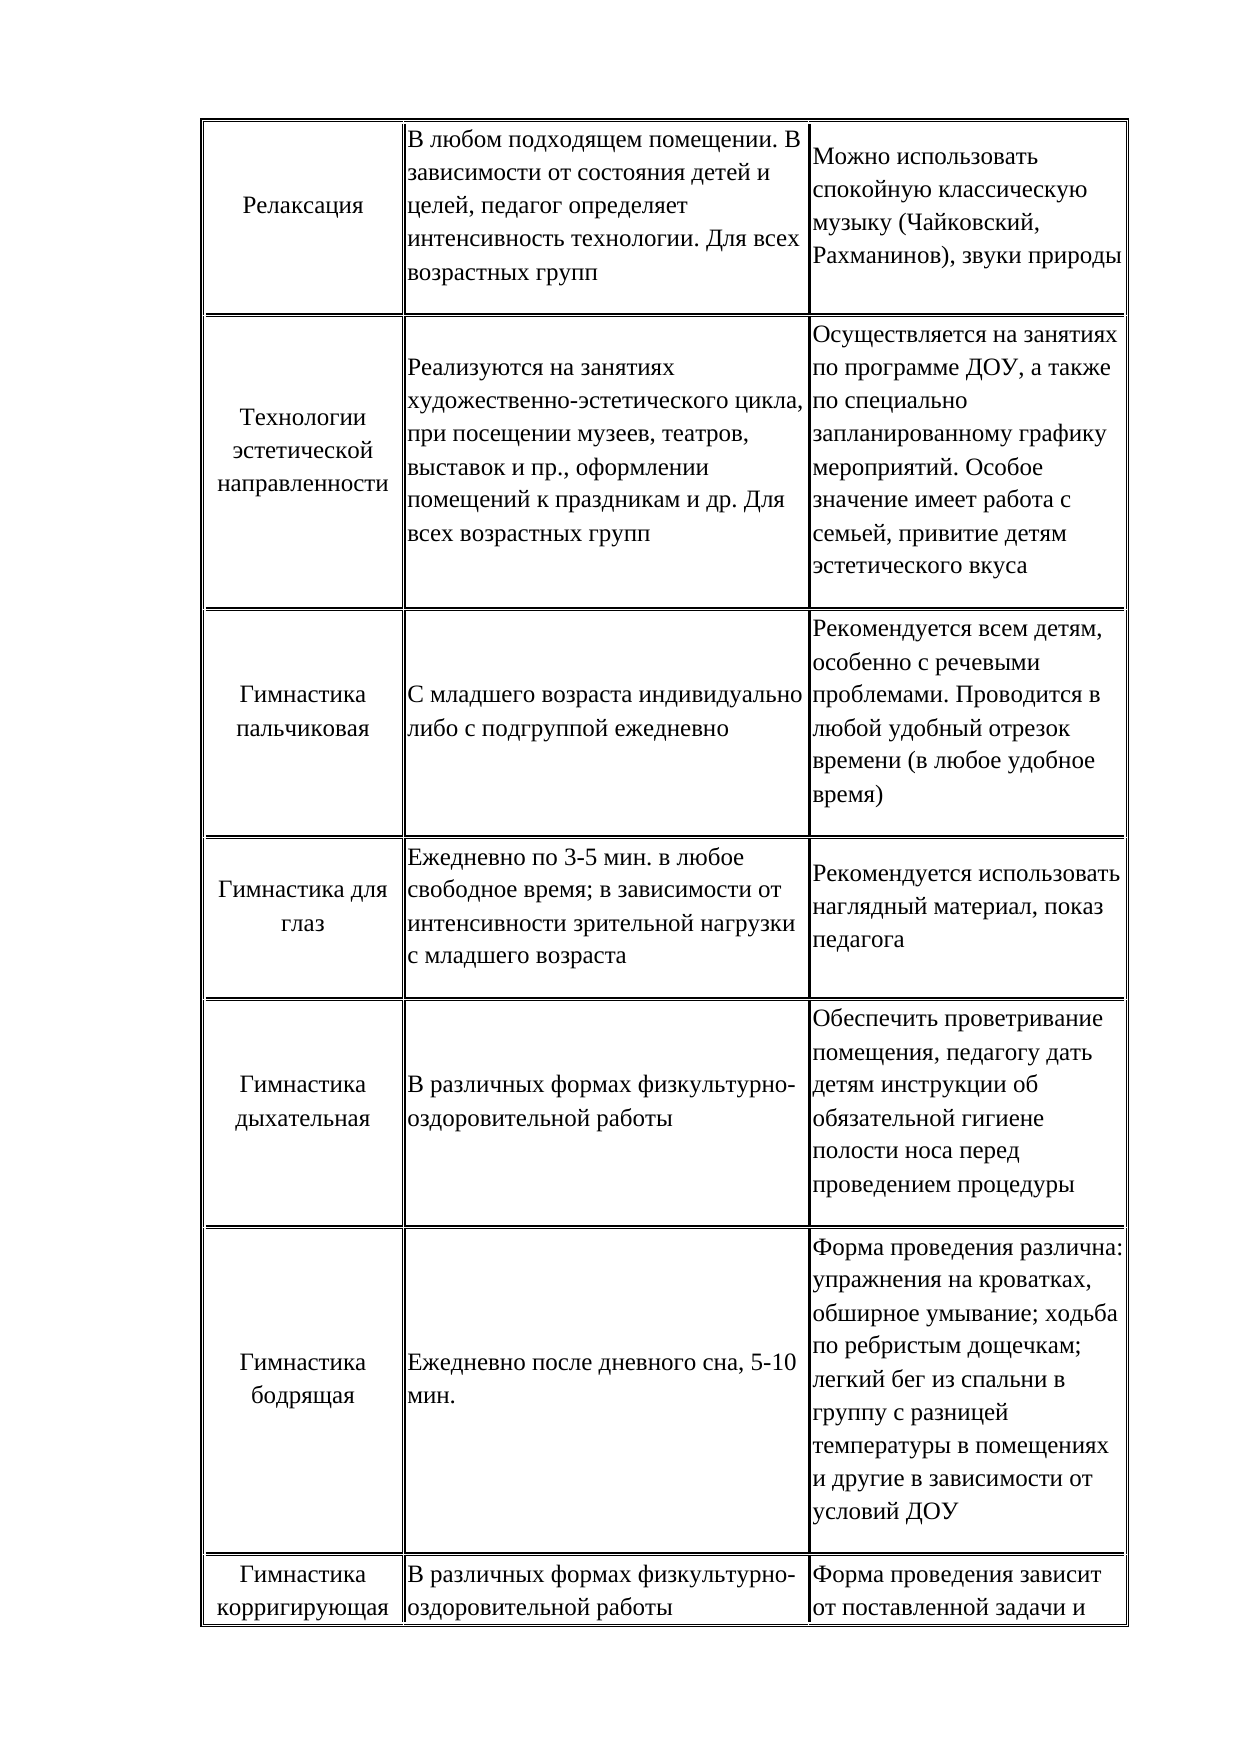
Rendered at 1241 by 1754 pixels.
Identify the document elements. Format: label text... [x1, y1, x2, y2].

table_cell Релаксация [204, 120, 404, 313]
table_cell Гимнастика пальчиковая [204, 607, 402, 835]
table_cell Обеспечить проветривание помещения, педагогу дать детям инструкции об обязательной гигиене полости носа перед проведением процедуры [811, 997, 1126, 1225]
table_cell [809, 1552, 1126, 1623]
table_cell Реализуются на занятиях художественно-эстетического цикла, при посещении музеев, театров, выставок и пр., оформлении помещений к праздникам и др. Для всех возрастных групп [406, 317, 808, 607]
table_cell Рекомендуется всем детям, особенно с речевыми проблемами. Проводится в любой удобный отрезок времени (в любое удобное время) [811, 607, 1126, 835]
table_cell Форма проведения различна: упражнения на кроватках, обширное умывание; ходьба по ребристым дощечкам; легкий бег из спальни в группу с разницей температуры в помещениях и другие в зависимости от условий ДОУ [811, 1225, 1126, 1552]
table_cell Гимнастика бодрящая [204, 1225, 402, 1552]
table_cell В любом подходящем помещении. В зависимости от состояния детей и целей, педагог определяет интенсивность технологии. Для всех возрастных групп [404, 120, 809, 313]
table_cell Ежедневно после дневного сна, 5-10 мин. [406, 1229, 808, 1552]
table_cell В различных формах физкультурно-оздоровительной работы [406, 1001, 808, 1225]
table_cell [204, 1552, 404, 1623]
table_cell Гимнастика дыхательная [204, 997, 402, 1225]
table_cell Технологии эстетической направленности [204, 313, 402, 607]
table_cell Рекомендуется использовать наглядный материал, показ педагога [811, 835, 1126, 997]
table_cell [404, 1556, 809, 1623]
table_cell Гимнастика для глаз [204, 835, 402, 997]
table_cell Можно использовать спокойную классическую музыку (Чайковский, Рахманинов), звуки природы [809, 122, 1126, 313]
table_cell Осуществляется на занятиях по программе ДОУ, а также по специально запланированному графику мероприятий. Особое значение имеет работа с семьей, привитие детям эстетического вкуса [811, 313, 1126, 607]
table_cell С младшего возраста индивидуально либо с подгруппой ежедневно [406, 611, 808, 835]
table_cell Ежедневно по 3-5 мин. в любое свободное время; в зависимости от интенсивности зрительной нагрузки с младшего возраста [406, 839, 808, 997]
